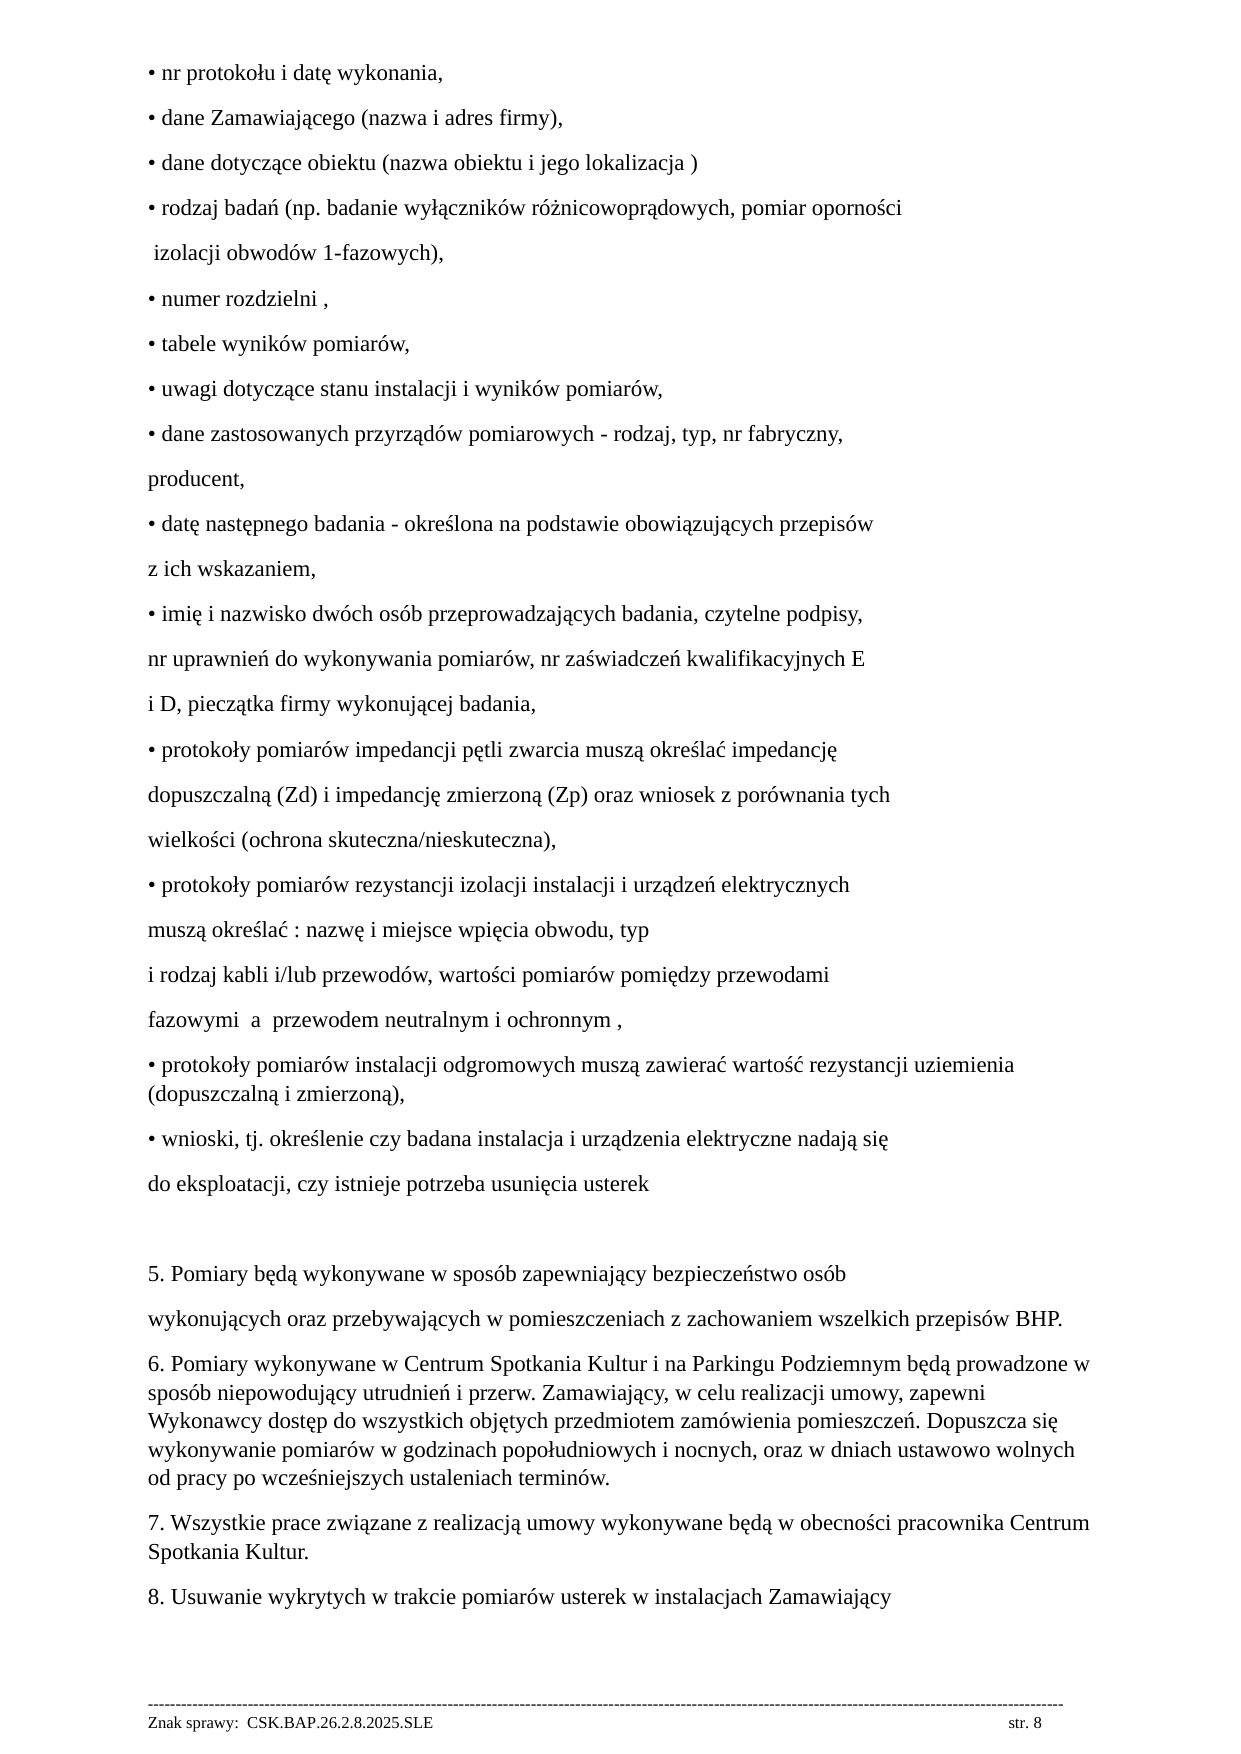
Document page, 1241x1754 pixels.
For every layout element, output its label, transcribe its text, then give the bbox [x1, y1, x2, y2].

text • dane dotyczące obiektu (nazwa obiektu i jego lokalizacja ) [148, 149, 1093, 176]
text • nr protokołu i datę wykonania, [148, 59, 1093, 85]
text producent, [148, 465, 1093, 491]
text • wnioski, tj. określenie czy badana instalacja i urządzenia elektryczne nadają się [148, 1125, 1093, 1151]
text 6. Pomiary wykonywane w Centrum Spotkania Kultur i na Parkingu Podziemnym będą prowadzone w sposób niepowodujący utrudnień i przerw. Zamawiający, w celu realizacji umowy, zapewni Wykonawcy dostęp do wszystkich objętych przedmiotem zamówienia pomieszczeń. Dopuszcza się wykonywanie pomiarów w godzinach popołudniowych i nocnych, oraz w dniach ustawowo wolnych od pracy po wcześniejszych ustaleniach terminów. [148, 1350, 1093, 1491]
text wielkości (ochrona skuteczna/nieskuteczna), [148, 826, 1093, 852]
text dopuszczalną (Zd) i impedancję zmierzoną (Zp) oraz wniosek z porównania tych [148, 781, 1093, 807]
text i rodzaj kabli i/lub przewodów, wartości pomiarów pomiędzy przewodami [148, 961, 1093, 987]
text • numer rozdzielni , [148, 284, 1093, 311]
text • dane Zamawiającego (nazwa i adres firmy), [148, 104, 1093, 131]
text 8. Usuwanie wykrytych w trakcie pomiarów usterek w instalacjach Zamawiający [148, 1583, 1093, 1609]
text izolacji obwodów 1-fazowych), [148, 239, 1093, 266]
text • dane zastosowanych przyrządów pomiarowych - rodzaj, typ, nr fabryczny, [148, 420, 1093, 446]
text • rodzaj badań (np. badanie wyłączników różnicowoprądowych, pomiar oporności [148, 194, 1093, 221]
text fazowymi a przewodem neutralnym i ochronnym , [148, 1006, 1093, 1033]
text nr uprawnień do wykonywania pomiarów, nr zaświadczeń kwalifikacyjnych E [148, 645, 1093, 672]
text • protokoły pomiarów impedancji pętli zwarcia muszą określać impedancję [148, 736, 1093, 762]
text 7. Wszystkie prace związane z realizacją umowy wykonywane będą w obecności pracownika Centrum Spotkania Kultur. [148, 1509, 1093, 1564]
text muszą określać : nazwę i miejsce wpięcia obwodu, typ [148, 916, 1093, 942]
text • datę następnego badania - określona na podstawie obowiązujących przepisów [148, 510, 1093, 536]
text do eksploatacji, czy istnieje potrzeba usunięcia usterek [148, 1170, 1093, 1196]
text • protokoły pomiarów rezystancji izolacji instalacji i urządzeń elektrycznych [148, 871, 1093, 897]
text 5. Pomiary będą wykonywane w sposób zapewniający bezpieczeństwo osób [148, 1260, 1093, 1287]
text • imię i nazwisko dwóch osób przeprowadzających badania, czytelne podpisy, [148, 600, 1093, 627]
text i D, pieczątka firmy wykonującej badania, [148, 691, 1093, 717]
text wykonujących oraz przebywających w pomieszczeniach z zachowaniem wszelkich przepisów BHP. [148, 1305, 1093, 1332]
text z ich wskazaniem, [148, 555, 1093, 582]
text • uwagi dotyczące stanu instalacji i wyników pomiarów, [148, 375, 1093, 401]
text • protokoły pomiarów instalacji odgromowych muszą zawierać wartość rezystancji uziemienia (dopuszczalną i zmierzoną), [148, 1051, 1093, 1106]
text • tabele wyników pomiarów, [148, 330, 1093, 356]
